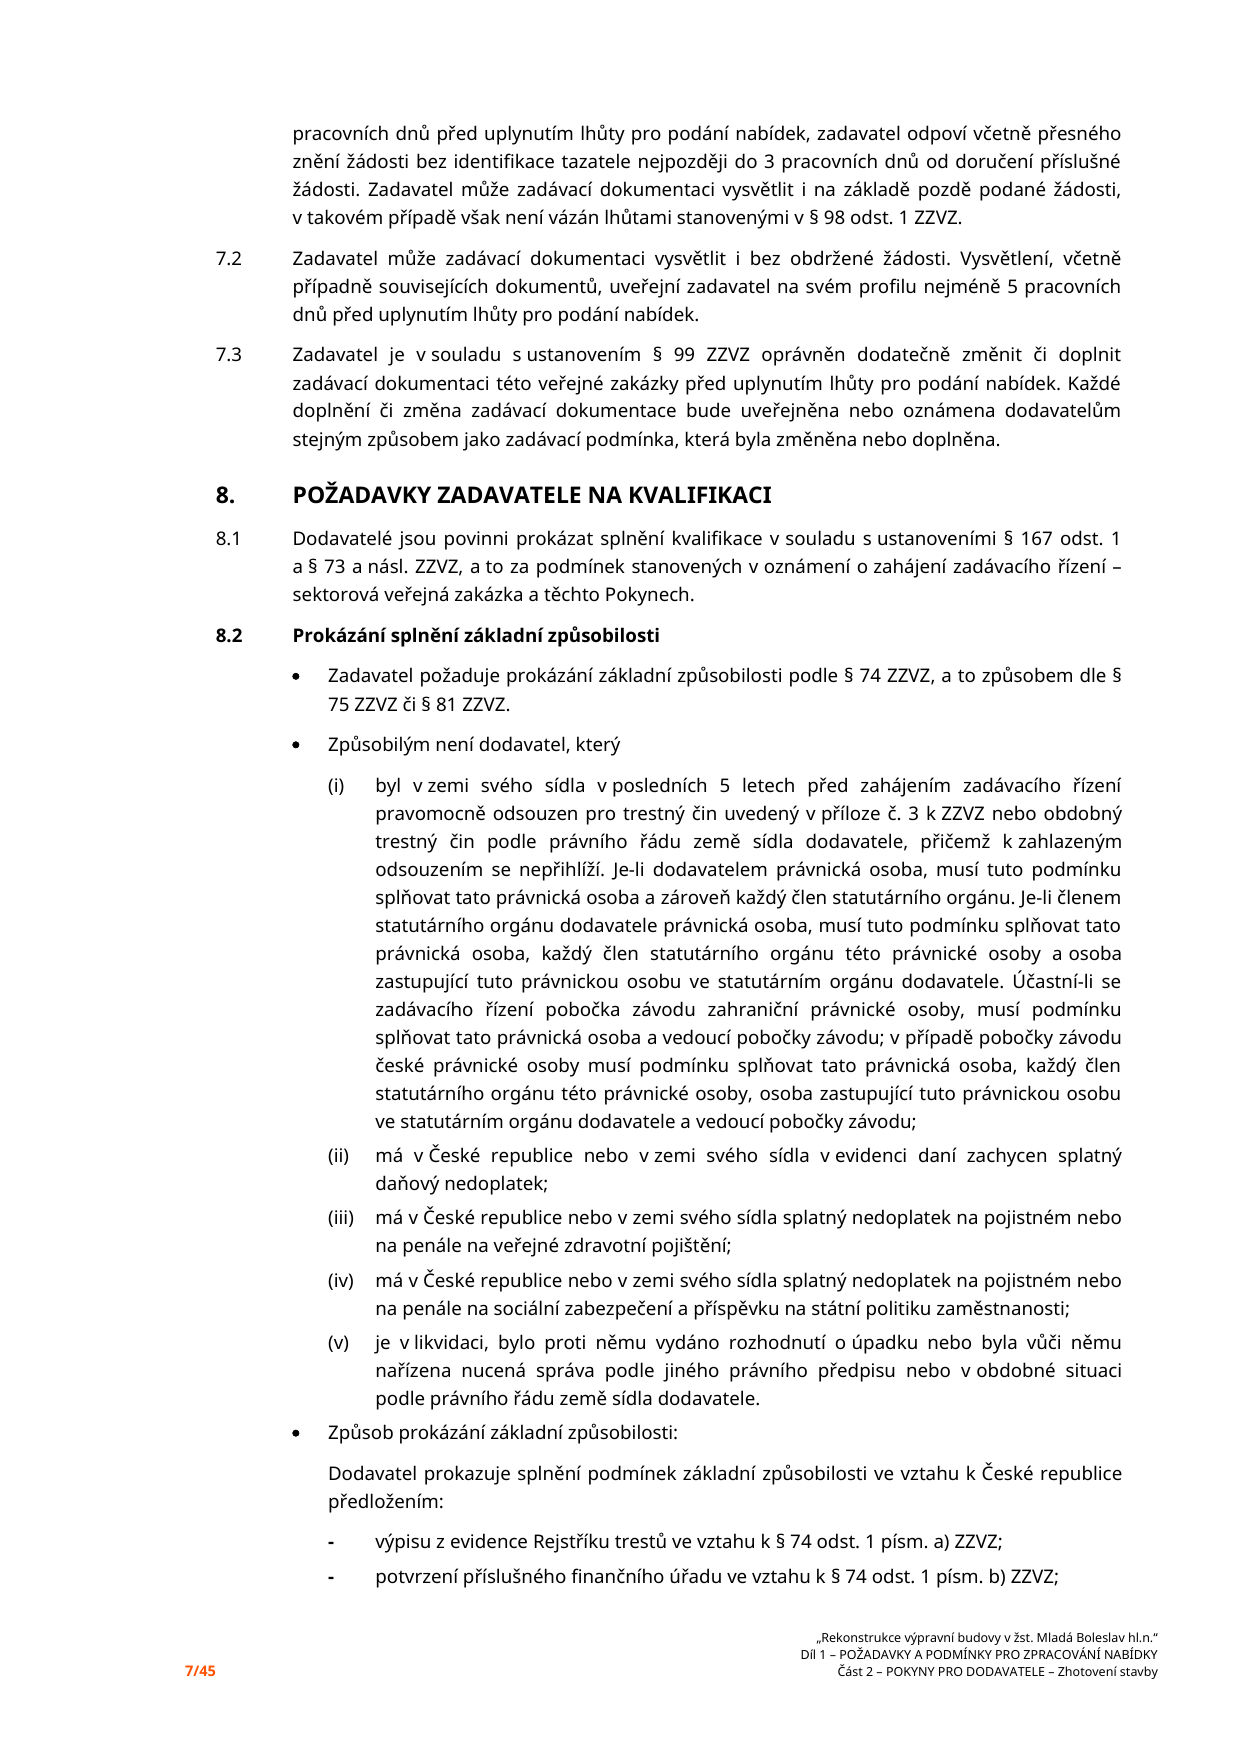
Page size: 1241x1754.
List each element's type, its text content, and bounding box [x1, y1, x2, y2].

text Zadavatel požaduje prokázání základní způsobilosti podle § 74 ZZVZ, a to způsobem dle § 75 ZZVZ či § 81 ZZVZ. [292, 663, 1122, 716]
text Způsobilým není dodavatel, který [292, 731, 1122, 757]
text Dodavatelé jsou povinni prokázat splnění kvalifikace v souladu s ustanoveními § 167 odst. 1 a § 73 a násl. ZZVZ, a to za podmínek stanovených v oznámení o zahájení zadávacího řízení – sektorová veřejná zakázka a těchto Pokynech. [216, 526, 1122, 607]
text Prokázání splnění základní způsobilosti [216, 622, 1122, 648]
text je v likvidaci, bylo proti němu vydáno rozhodnutí o úpadku nebo byla vůči němu nařízena nucená správa podle jiného právního předpisu nebo v obdobné situaci podle právního řádu země sídla dodavatele. [328, 1329, 1122, 1411]
text Zadavatel může zadávací dokumentaci vysvětlit i bez obdržené žádosti. Vysvětlení, včetně případně souvisejících dokumentů, uveřejní zadavatel na svém profilu nejméně 5 pracovních dnů před uplynutím lhůty pro podání nabídek. [216, 245, 1122, 327]
text má v České republice nebo v zemi svého sídla splatný nedoplatek na pojistném nebo na penále na veřejné zdravotní pojištění; [328, 1205, 1122, 1258]
text Dodavatel prokazuje splnění podmínek základní způsobilosti ve vztahu k České republice předložením: [328, 1460, 1122, 1514]
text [216, 121, 1122, 230]
text Způsob prokázání základní způsobilosti: [292, 1419, 1122, 1445]
text potvrzení příslušného finančního úřadu ve vztahu k § 74 odst. 1 písm. b) ZZVZ; [328, 1563, 1122, 1588]
text má v České republice nebo v zemi svého sídla splatný nedoplatek na pojistném nebo na penále na sociální zabezpečení a příspěvku na státní politiku zaměstnanosti; [328, 1267, 1122, 1321]
text byl v zemi svého sídla v posledních 5 letech před zahájením zadávacího řízení pravomocně odsouzen pro trestný čin uvedený v příloze č. 3 k ZZVZ nebo obdobný trestný čin podle právního řádu země sídla dodavatele, přičemž k zahlazeným odsouzením se nepřihlíží. Je-li dodavatelem právnická osoba, musí tuto podmínku splňovat tato právnická osoba a zároveň každý člen statutárního orgánu. Je-li členem statutárního orgánu dodavatele právnická osoba, musí tuto podmínku splňovat tato právnická osoba, každý člen statutárního orgánu této právnické osoby a osoba zastupující tuto právnickou osobu ve statutárním orgánu dodavatele. Účastní-li se zadávacího řízení pobočka závodu zahraniční právnické osoby, musí podmínku splňovat tato právnická osoba a vedoucí pobočky závodu; v případě pobočky závodu české právnické osoby musí podmínku splňovat tato právnická osoba, každý člen statutárního orgánu této právnické osoby, osoba zastupující tuto právnickou osobu ve statutárním orgánu dodavatele a vedoucí pobočky závodu; [328, 772, 1122, 1134]
text výpisu z evidence Rejstříku trestů ve vztahu k § 74 odst. 1 písm. a) ZZVZ; [328, 1529, 1122, 1554]
text Zadavatel je v souladu s ustanovením § 99 ZZVZ oprávněn dodatečně změnit či doplnit zadávací dokumentaci této veřejné zakázky před uplynutím lhůty pro podání nabídek. Každé doplnění či změna zadávací dokumentace bude uveřejněna nebo oznámena dodavatelům stejným způsobem jako zadávací podmínka, která byla změněna nebo doplněna. [216, 342, 1122, 451]
text POŽADAVKY ZADAVATELE NA KVALIFIKACI [216, 479, 1122, 510]
text má v České republice nebo v zemi svého sídla v evidenci daní zachycen splatný daňový nedoplatek; [328, 1142, 1122, 1196]
